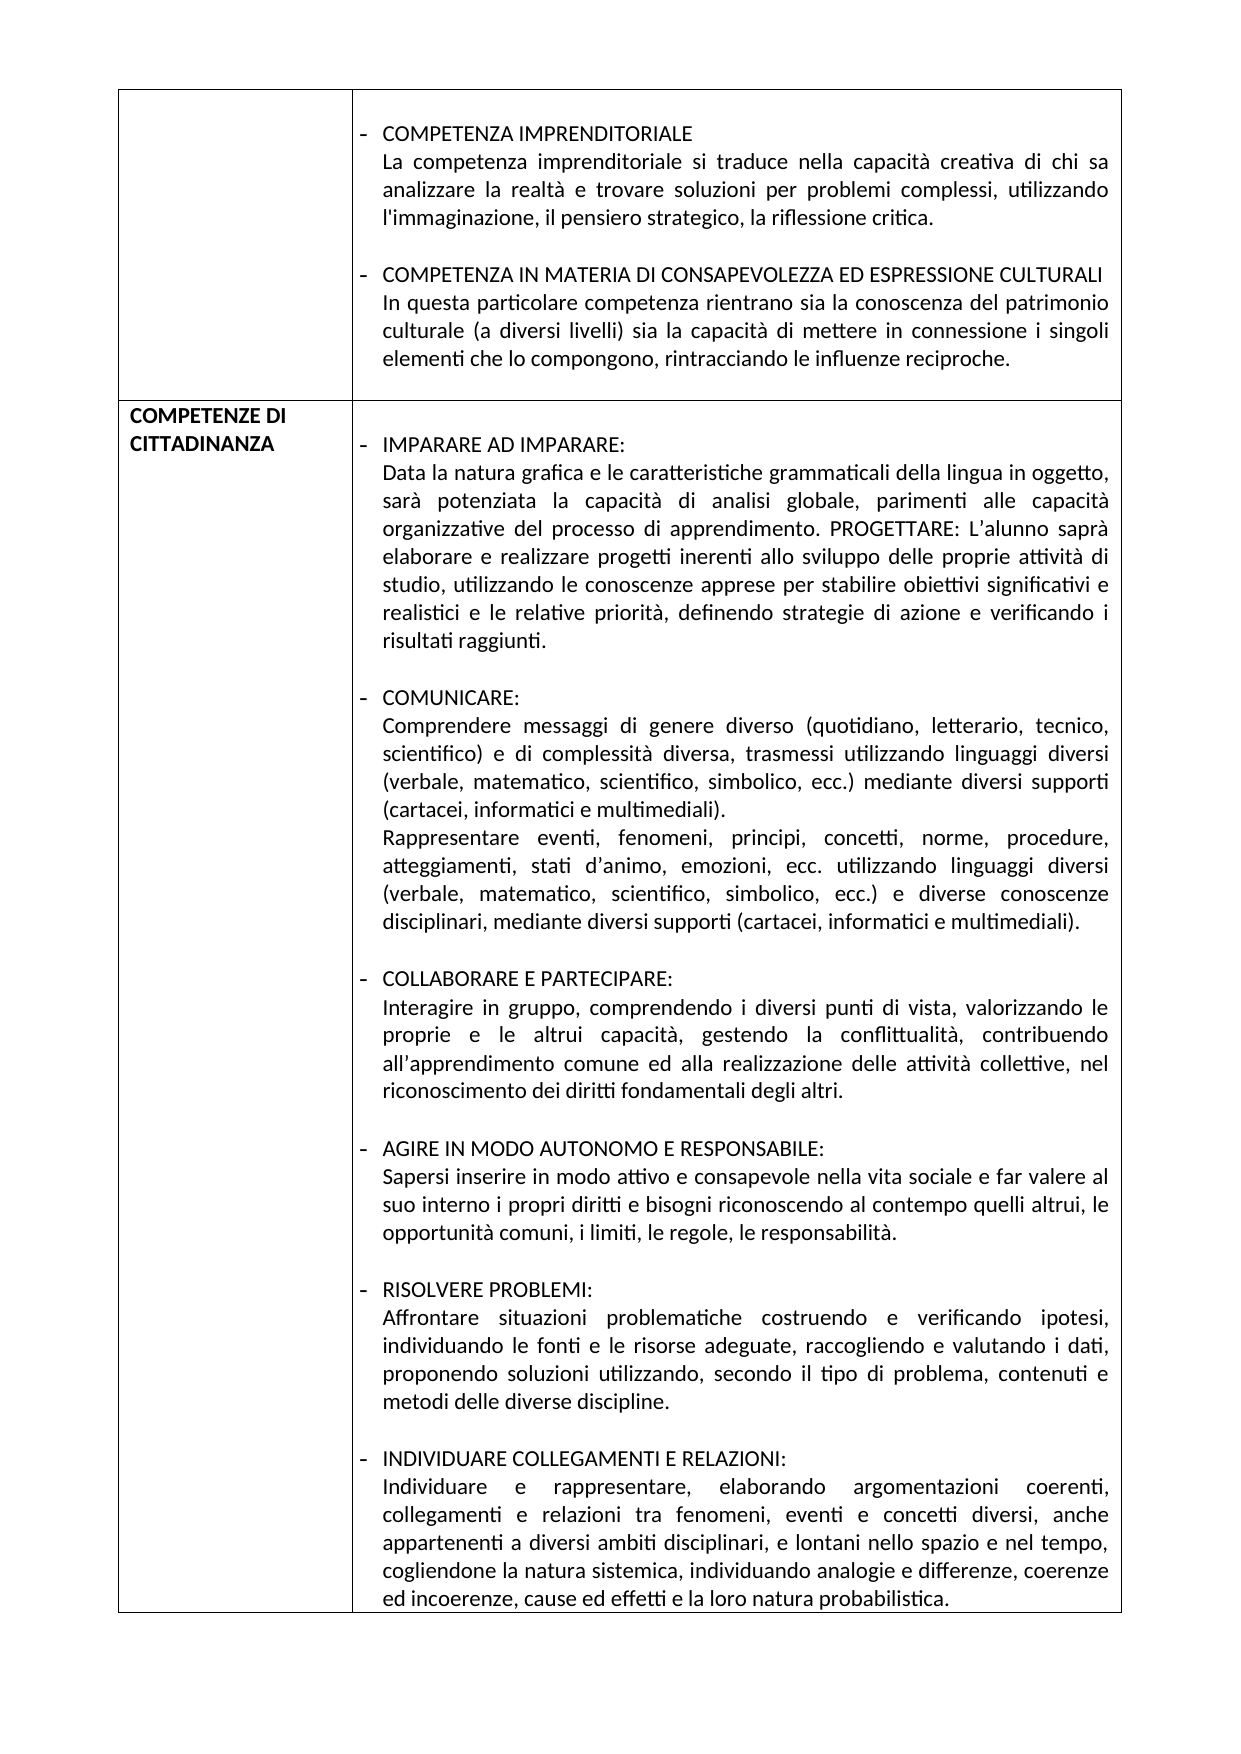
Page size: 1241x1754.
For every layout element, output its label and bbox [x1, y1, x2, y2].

table_cell [119, 401, 352, 1612]
table_cell [353, 401, 1121, 1612]
table_cell [353, 90, 1121, 400]
table_cell [119, 90, 352, 400]
